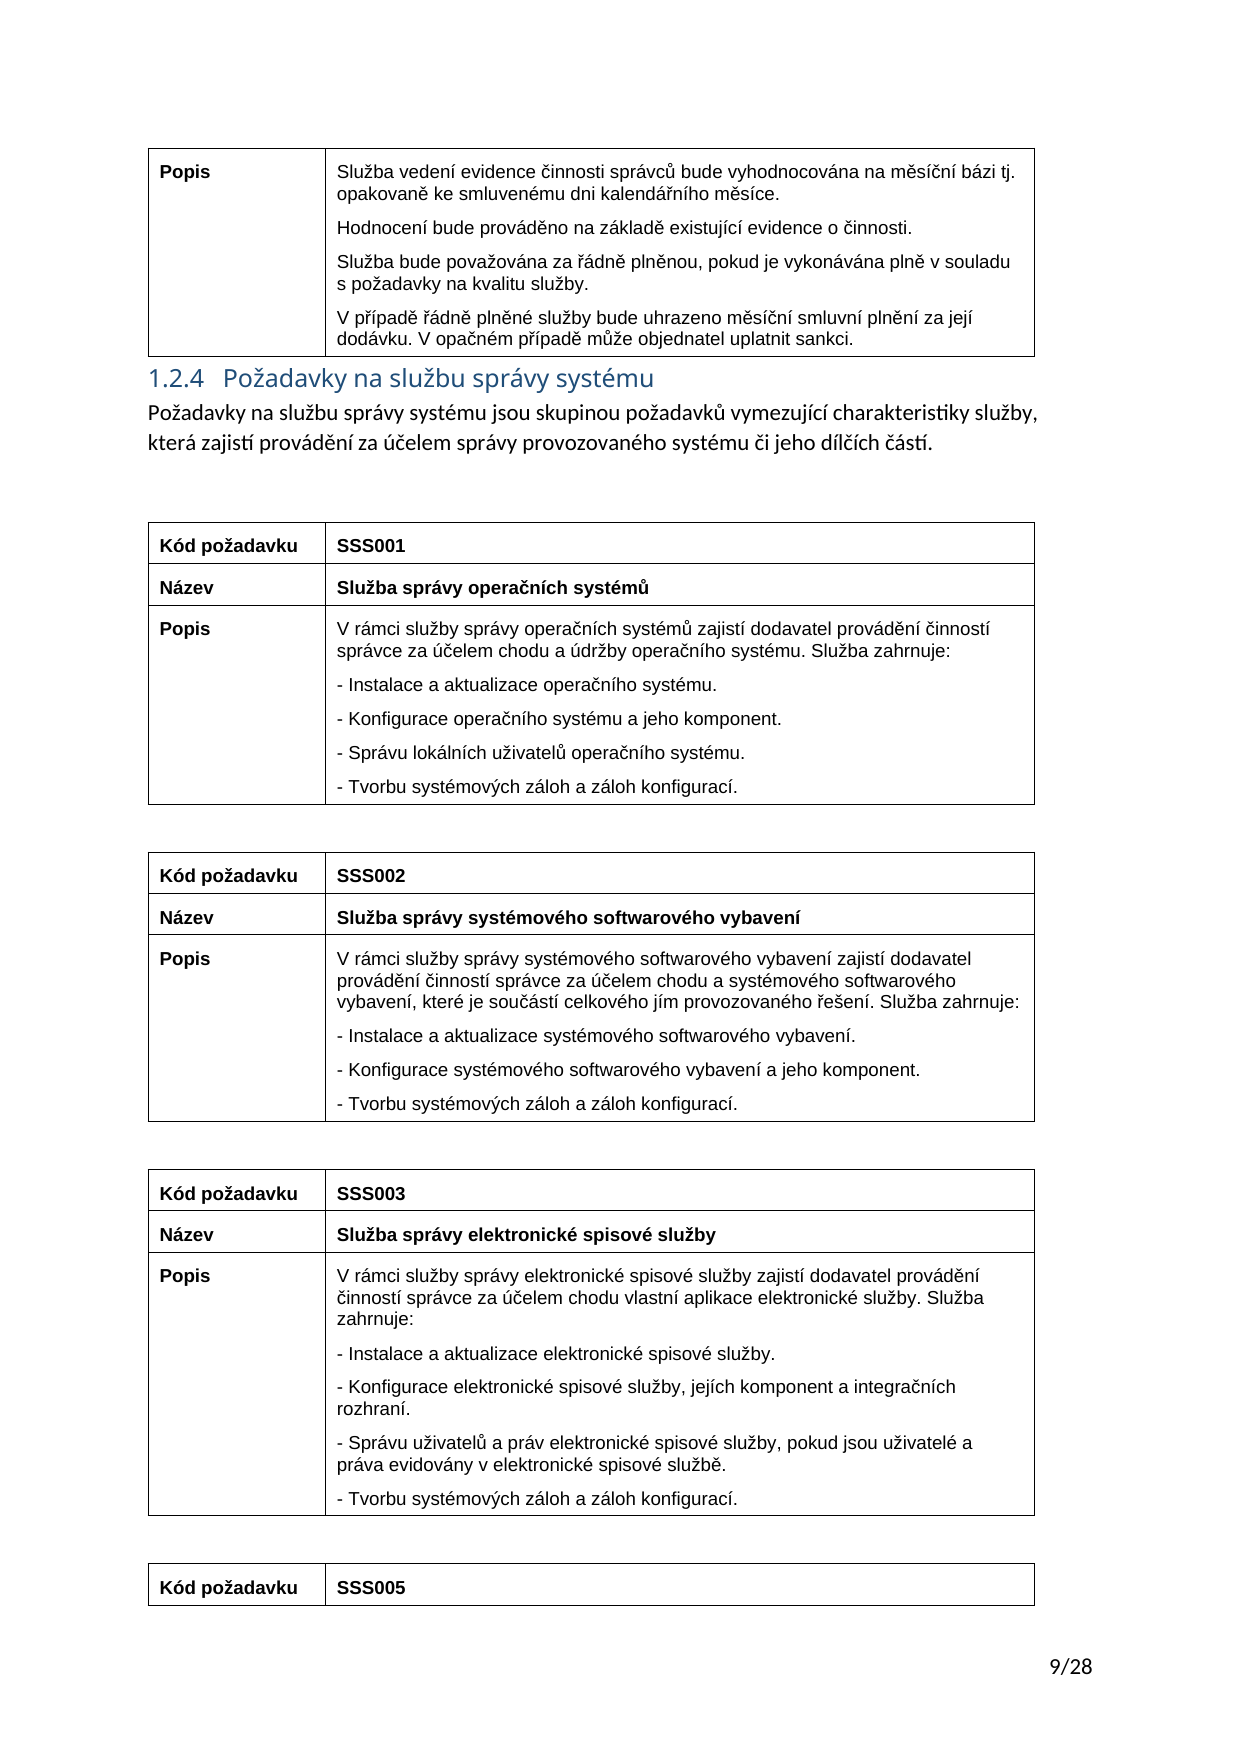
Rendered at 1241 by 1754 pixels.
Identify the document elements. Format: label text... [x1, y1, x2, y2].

table_header Kód požadavku [149, 1564, 325, 1605]
table_cell Název [149, 894, 325, 934]
table_header SSS001 [326, 523, 1034, 563]
table_header Kód požadavku [149, 853, 325, 893]
table_cell Popis [149, 149, 325, 356]
table_cell Služba správy systémového softwarového vybavení [326, 894, 1034, 934]
table_cell V rámci služby správy operačních systémů zajistí dodavatel provádění činností správce za účelem chodu a údržby operačního systému. Služba zahrnuje: - Instalace a aktualizace operačního systému. - Konfigurace operačního systému a jeho komponent. - Správu lokálních uživatelů operačního systému. - Tvorbu systémových záloh a záloh konfigurací. [326, 606, 1034, 804]
table_cell Popis [149, 935, 325, 1121]
table_cell Popis [149, 606, 325, 804]
table_cell V rámci služby správy elektronické spisové služby zajistí dodavatel provádění činností správce za účelem chodu vlastní aplikace elektronické služby. Služba zahrnuje: - Instalace a aktualizace elektronické spisové služby. - Konfigurace elektronické spisové služby, jejích komponent a integračních rozhraní. - Správu uživatelů a práv elektronické spisové služby, pokud jsou uživatelé a práva evidovány v elektronické spisové službě. - Tvorbu systémových záloh a záloh konfigurací. [326, 1253, 1034, 1515]
table_header SSS002 [326, 853, 1034, 893]
table_cell Služba správy elektronické spisové služby [326, 1211, 1034, 1252]
table_header SSS003 [326, 1170, 1034, 1210]
table_header SSS005 [326, 1564, 1034, 1605]
table_header Kód požadavku [149, 523, 325, 563]
table_cell Název [149, 564, 325, 604]
table_cell Název [149, 1211, 325, 1252]
table_cell Služba vedení evidence činnosti správců bude vyhodnocována na měsíční bázi tj. opakovaně ke smluvenému dni kalendářního měsíce. Hodnocení bude prováděno na základě existující evidence o činnosti. Služba bude považována za řádně plněnou, pokud je vykonávána plně v souladu s požadavky na kvalitu služby. V případě řádně plněné služby bude uhrazeno měsíční smluvní plnění za její dodávku. V opačném případě může objednatel uplatnit sankci. [326, 149, 1034, 356]
table_cell Služba správy operačních systémů [326, 564, 1034, 604]
text Požadavky na službu správy systému jsou skupinou požadavků vymezující charakteristiky služby, která zajistí provádění za účelem správy provozovaného systému či jeho dílčích částí. [148, 398, 1093, 456]
table_cell V rámci služby správy systémového softwarového vybavení zajistí dodavatel provádění činností správce za účelem chodu a systémového softwarového vybavení, které je součástí celkového jím provozovaného řešení. Služba zahrnuje: - Instalace a aktualizace systémového softwarového vybavení. - Konfigurace systémového softwarového vybavení a jeho komponent. - Tvorbu systémových záloh a záloh konfigurací. [326, 935, 1034, 1121]
subtitle Požadavky na službu správy systému [148, 361, 1093, 395]
table_cell Popis [149, 1253, 325, 1515]
table_header Kód požadavku [149, 1170, 325, 1210]
